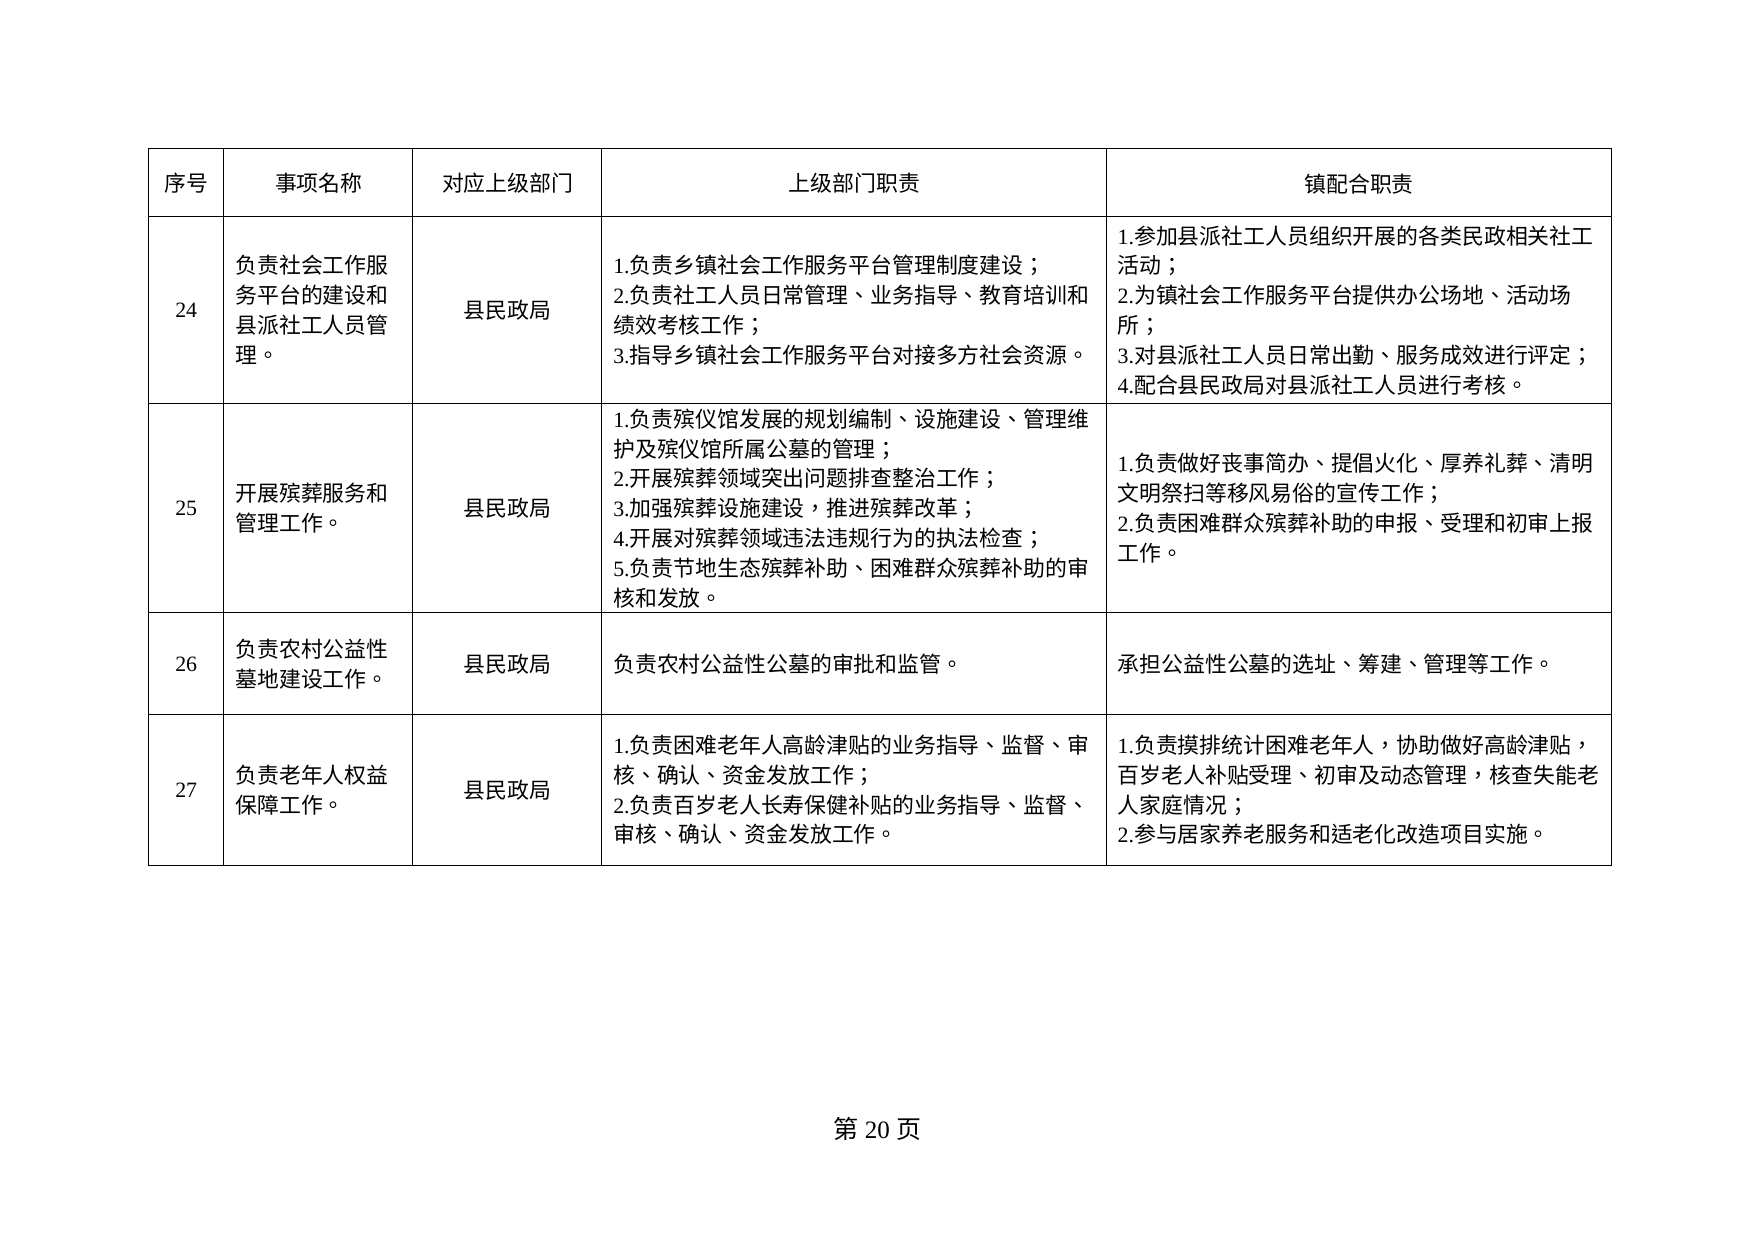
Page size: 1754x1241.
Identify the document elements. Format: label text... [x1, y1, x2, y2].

table_header 序号 [149, 149, 223, 216]
table_cell 县民政局 [413, 404, 601, 612]
table_cell 1.参加县派社工人员组织开展的各类民政相关社工活动； 2.为镇社会工作服务平台提供办公场地、活动场所； 3.对县派社工人员日常出勤、服务成效进行评定； 4.配合县民政局对县派社工人员进行考核。 [1107, 217, 1611, 403]
table_cell 25 [149, 404, 223, 612]
table_cell 县民政局 [413, 715, 601, 865]
table_cell 县民政局 [413, 613, 601, 714]
table_cell 1.负责乡镇社会工作服务平台管理制度建设； 2.负责社工人员日常管理、业务指导、教育培训和绩效考核工作； 3.指导乡镇社会工作服务平台对接多方社会资源。 [602, 217, 1106, 403]
table_header 镇配合职责 [1107, 149, 1611, 216]
table_cell 负责农村公益性公墓的审批和监管。 [602, 613, 1106, 714]
table_header 事项名称 [224, 149, 412, 216]
table_cell 县民政局 [413, 217, 601, 403]
table_cell 负责老年人权益保障工作。 [224, 715, 412, 865]
table_cell 1.负责困难老年人高龄津贴的业务指导、监督、审核、确认、资金发放工作； 2.负责百岁老人长寿保健补贴的业务指导、监督、审核、确认、资金发放工作。 [602, 715, 1106, 865]
table_cell 1.负责摸排统计困难老年人，协助做好高龄津贴，百岁老人补贴受理、初审及动态管理，核查失能老人家庭情况； 2.参与居家养老服务和适老化改造项目实施。 [1107, 715, 1611, 865]
table_cell 开展殡葬服务和管理工作。 [224, 404, 412, 612]
table_cell 负责社会工作服务平台的建设和县派社工人员管理。 [224, 217, 412, 403]
table_header 上级部门职责 [602, 149, 1106, 216]
table_cell 承担公益性公墓的选址、筹建、管理等工作。 [1107, 613, 1611, 714]
table_cell 负责农村公益性墓地建设工作。 [224, 613, 412, 714]
table_cell 27 [149, 715, 223, 865]
table_cell 24 [149, 217, 223, 403]
table_cell 26 [149, 613, 223, 714]
table_cell 1.负责做好丧事简办、提倡火化、厚养礼葬、清明文明祭扫等移风易俗的宣传工作； 2.负责困难群众殡葬补助的申报、受理和初审上报工作。 [1107, 404, 1611, 612]
table_cell 1.负责殡仪馆发展的规划编制、设施建设、管理维护及殡仪馆所属公墓的管理； 2.开展殡葬领域突出问题排查整治工作； 3.加强殡葬设施建设，推进殡葬改革； 4.开展对殡葬领域违法违规行为的执法检查； 5.负责节地生态殡葬补助、困难群众殡葬补助的审核和发放。 [602, 404, 1106, 612]
table_header 对应上级部门 [413, 149, 601, 216]
